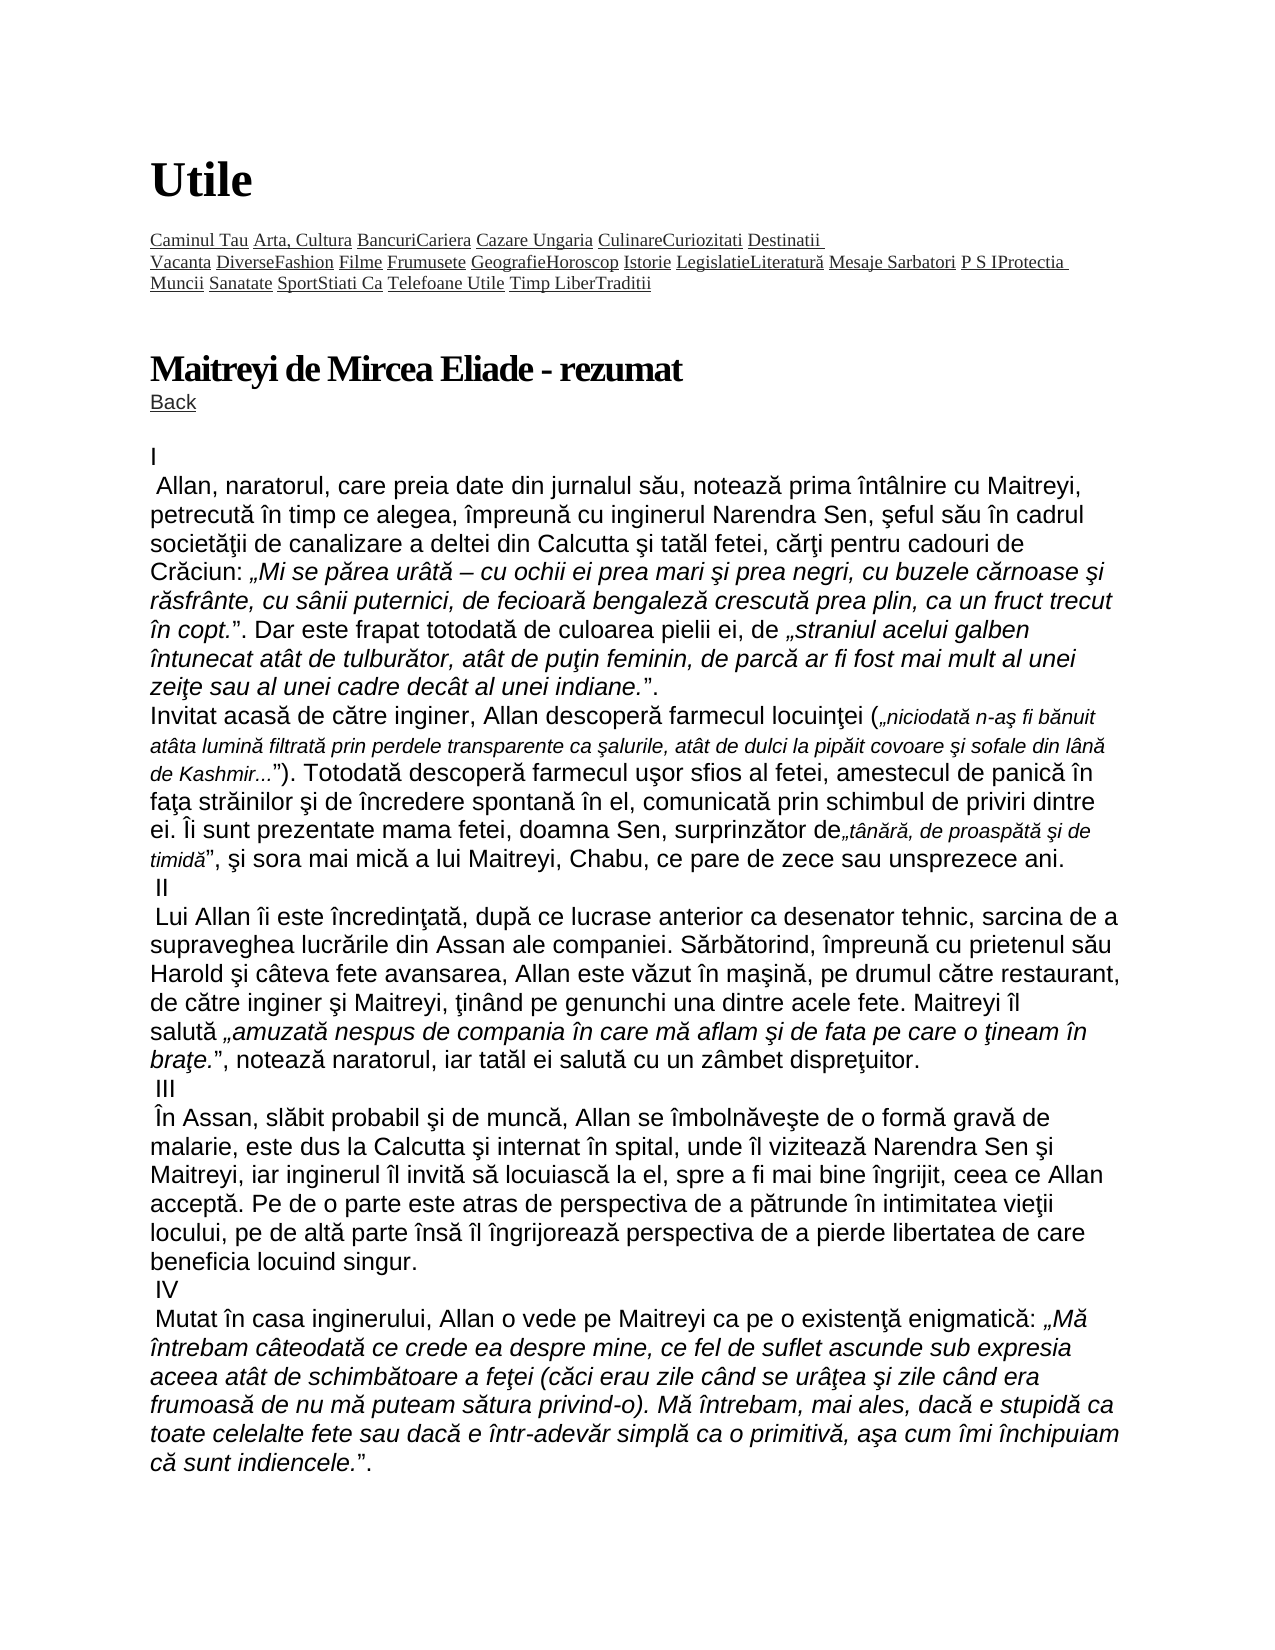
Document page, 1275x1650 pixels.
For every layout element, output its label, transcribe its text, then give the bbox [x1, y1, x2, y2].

text În Assan, slăbit probabil şi de muncă, Allan se îmbolnăveşte de o formă gravă de malarie, este dus la Calcutta şi internat în spital, unde îl vizitează Narendra Sen şi Maitreyi, iar inginerul îl invită să locuiască la el, spre a fi mai bine îngrijit, ceea ce Allan acceptă. Pe de o parte este atras de perspectiva de a pătrunde în intimitatea vieţii locului, pe de altă parte însă îl îngrijorează perspectiva de a pierde libertatea de care beneficia locuind singur. [150, 1103, 1125, 1276]
text II [150, 873, 1125, 902]
text Mutat în casa inginerului, Allan o vede pe Maitreyi ca pe o existenţă enigmatică: „Mă întrebam câteodată ce crede ea despre mine, ce fel de suflet ascunde sub expresia aceea atât de schimbătoare a feţei (căci erau zile când se urâţea şi zile când era frumoasă de nu mă puteam sătura privind-o). Mă întrebam, mai ales, dacă e stupidă ca toate celelalte fete sau dacă e într-adevăr simplă ca o primitivă, aşa cum îmi închipuiam că sunt indiencele.”. [150, 1304, 1125, 1477]
text I [150, 442, 1125, 471]
text IV [150, 1276, 1125, 1304]
text Utile [150, 150, 1125, 207]
text Caminul Tau Arta, Cultura BancuriCariera Cazare Ungaria CulinareCuriozitati Destinatii Vacanta DiverseFashion Filme Frumusete GeografieHoroscop Istorie LegislatieLiteratură Mesaje Sarbatori P S IProtectia Muncii Sanatate SportStiati Ca Telefoane Utile Timp LiberTraditii [150, 207, 1125, 294]
text Allan, naratorul, care preia date din jurnalul său, notează prima întâlnire cu Maitreyi, petrecută în timp ce alegea, împreună cu inginerul Narendra Sen, şeful său în cadrul societăţii de canalizare a deltei din Calcutta şi tatăl fetei, cărţi pentru cadouri de Crăciun: „Mi se părea urâtă – cu ochii ei prea mari şi prea negri, cu buzele cărnoase şi răsfrânte, cu sânii puternici, de fecioară bengaleză crescută prea plin, ca un fruct trecut în copt.”. Dar este frapat totodată de culoarea pielii ei, de „straniul acelui galben întunecat atât de tulburător, atât de puţin feminin, de parcă ar fi fost mai mult al unei zeiţe sau al unei cadre decât al unei indiane.”. [150, 471, 1125, 701]
text Maitreyi de Mircea Eliade - rezumat [150, 347, 1125, 390]
text Back [150, 390, 1125, 414]
text III [150, 1074, 1125, 1103]
text Lui Allan îi este încredinţată, după ce lucrase anterior ca desenator tehnic, sarcina de a supraveghea lucrările din Assan ale companiei. Sărbătorind, împreună cu prietenul său Harold şi câteva fete avansarea, Allan este văzut în maşină, pe drumul către restaurant, de către inginer şi Maitreyi, ţinând pe genunchi una dintre acele fete. Maitreyi îl salută „amuzată nespus de compania în care mă aflam şi de fata pe care o ţineam în braţe.”, notează naratorul, iar tatăl ei salută cu un zâmbet dispreţuitor. [150, 902, 1125, 1074]
text Invitat acasă de către inginer, Allan descoperă farmecul locuinţei („niciodată n-aş fi bănuit atâta lumină filtrată prin perdele transparente ca şalurile, atât de dulci la pipăit covoare şi sofale din lână de Kashmir...”). Totodată descoperă farmecul uşor sfios al fetei, amestecul de panică în faţa străinilor şi de încredere spontană în el, comunicată prin schimbul de priviri dintre ei. Îi sunt prezentate mama fetei, doamna Sen, surprinzător de„tânără, de proaspătă şi de timidă”, şi sora mai mică a lui Maitreyi, Chabu, ce pare de zece sau unsprezece ani. [150, 701, 1125, 873]
